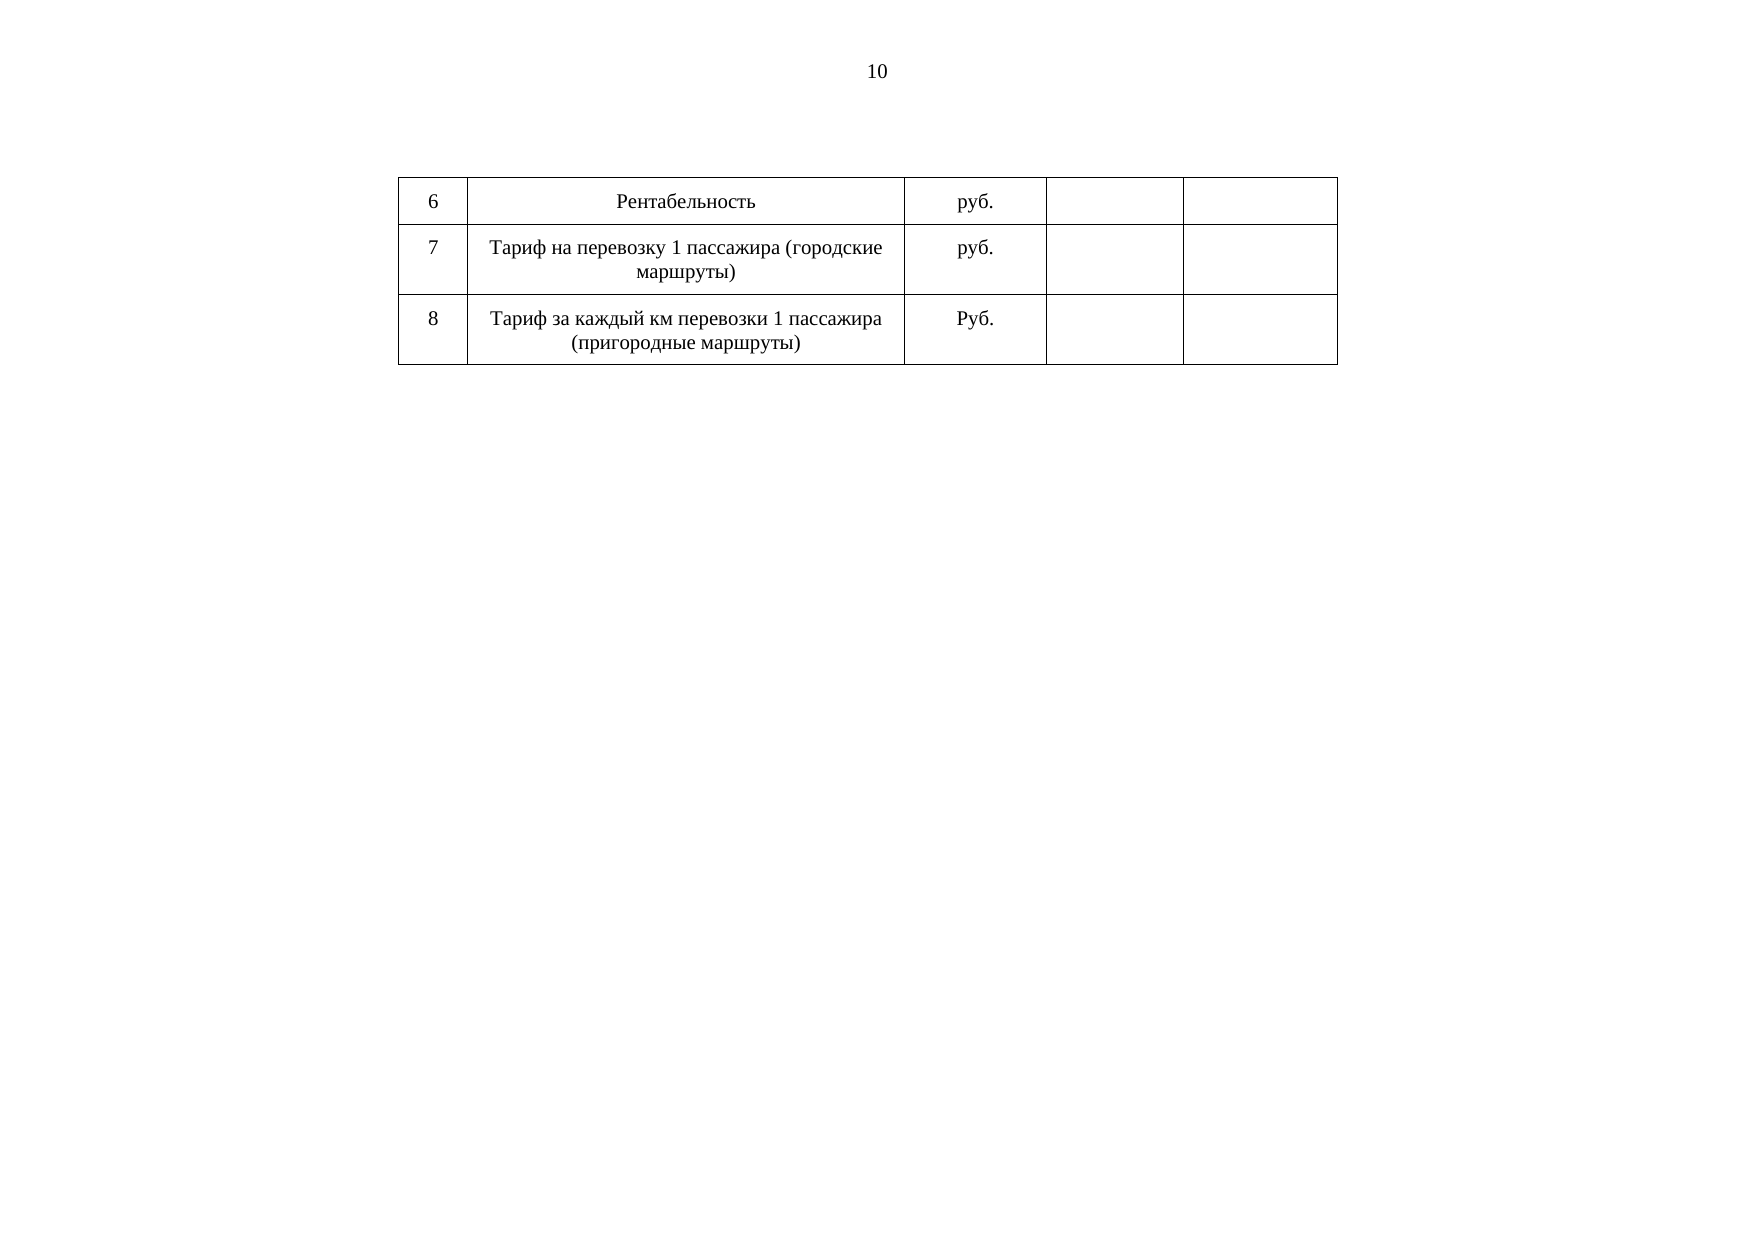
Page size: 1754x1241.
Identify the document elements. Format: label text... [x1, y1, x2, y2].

table_cell [1047, 295, 1183, 364]
table_cell Тариф на перевозку 1 пассажира (городские маршруты) [468, 225, 904, 294]
table_cell [1047, 178, 1183, 223]
table_cell руб. [905, 178, 1046, 223]
table_cell [1184, 295, 1337, 364]
table_cell 8 [399, 295, 467, 364]
table_cell [1184, 225, 1337, 294]
table_cell руб. [905, 225, 1046, 294]
table_cell Тариф за каждый км перевозки 1 пассажира (пригородные маршруты) [468, 295, 904, 364]
table_cell [1047, 225, 1183, 294]
table_cell 7 [399, 225, 467, 294]
table_cell 6 [399, 178, 467, 223]
table_cell Руб. [905, 295, 1046, 364]
table_cell [1184, 178, 1337, 223]
table_cell Рентабельность [468, 178, 904, 223]
